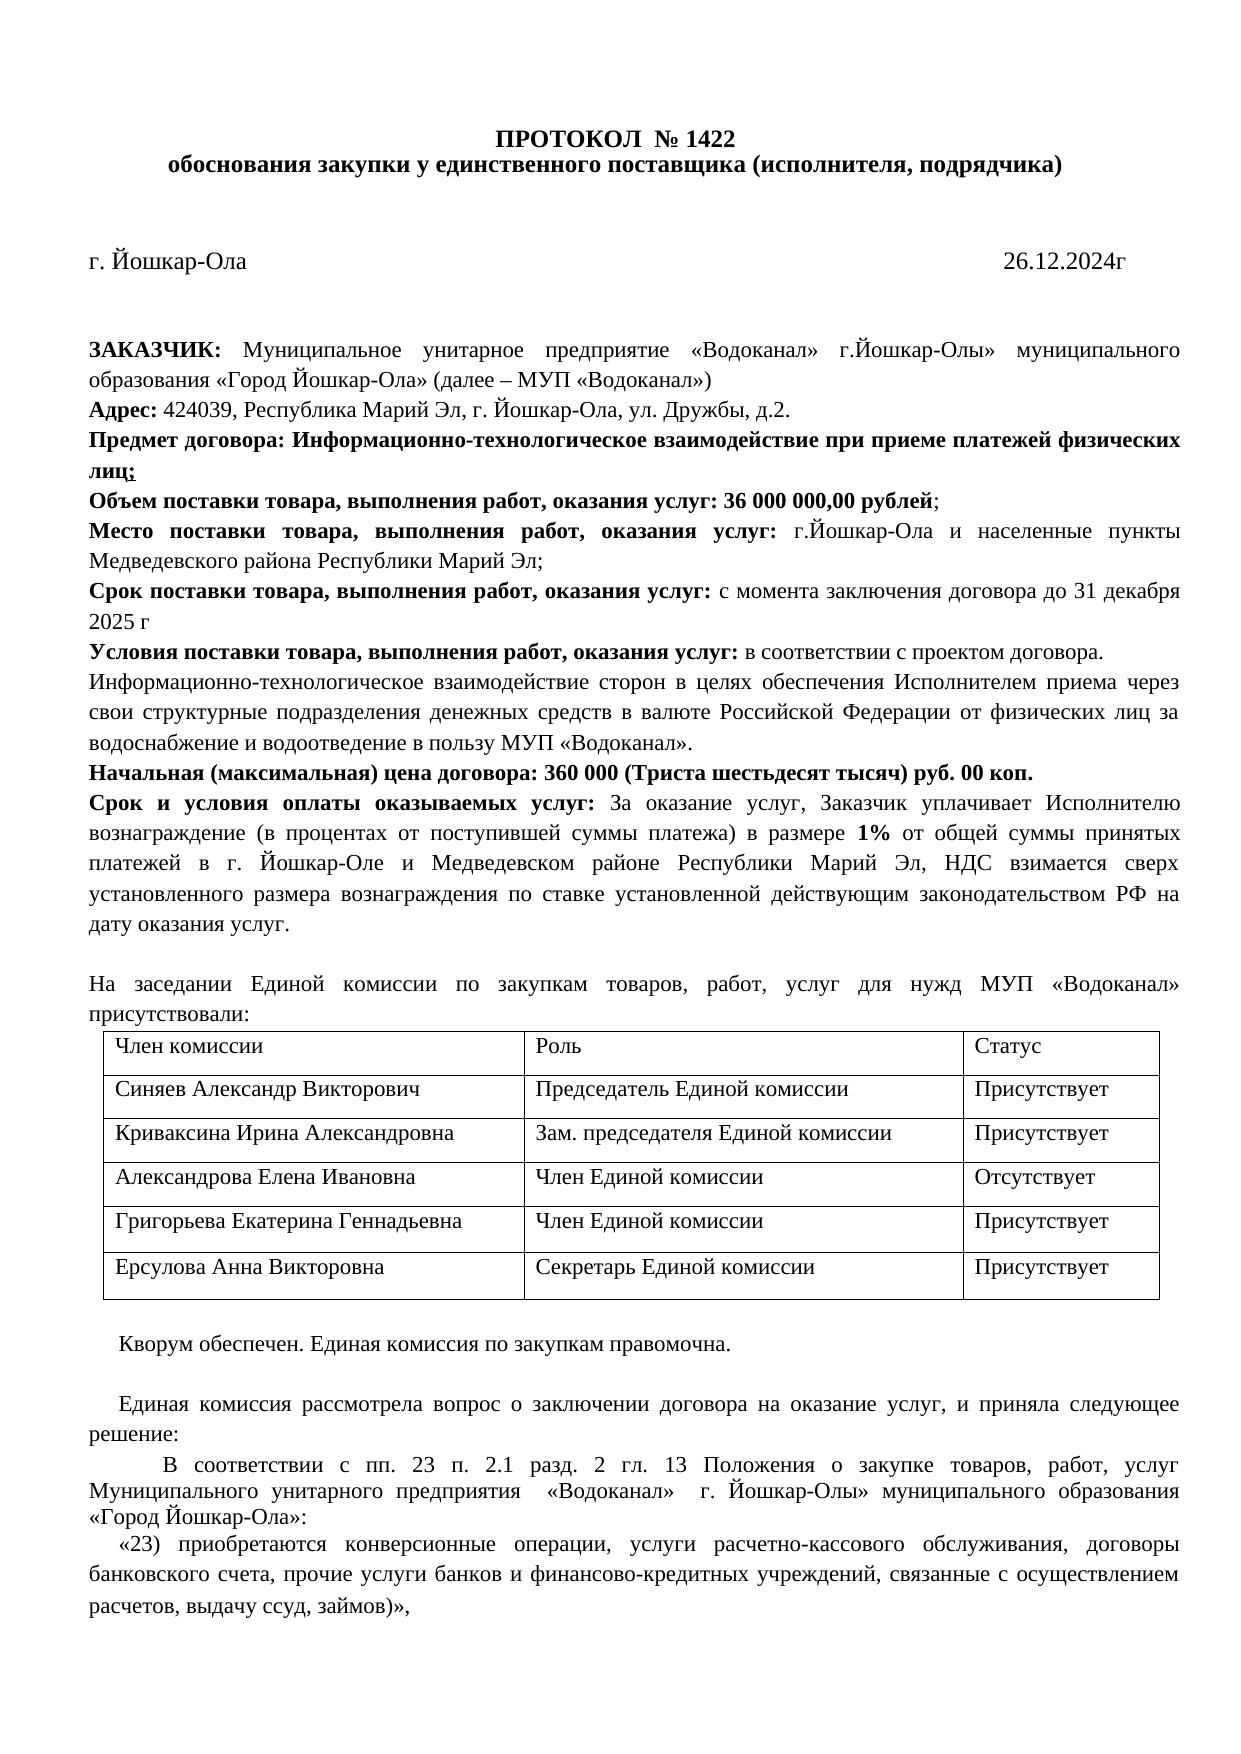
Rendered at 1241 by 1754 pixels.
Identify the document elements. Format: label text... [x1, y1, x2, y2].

text Адрес: 424039, Республика Марий Эл, г. Йошкар-Ола, ул. Дружбы, д.2. [89, 396, 1181, 423]
text На заседании Единой комиссии по закупкам товаров, работ, услуг для нужд МУП «Водоканал» присутствовали: [89, 970, 1181, 1027]
table_cell Член Единой комиссии [525, 1163, 963, 1206]
table_cell Присутствует [964, 1253, 1159, 1299]
text ЗАКАЗЧИК: Муниципальное унитарное предприятие «Водоканал» г.Йошкар-Олы» муниципального образования «Город Йошкар-Ола» (далее – МУП «Водоканал») [89, 336, 1181, 392]
list Место поставки товара, выполнения работ, оказания услуг: г.Йошкар-Ола и населенные пункты Медведевского района Республики Марий Эл; [89, 517, 1181, 574]
table_cell Синяев Александр Викторович [104, 1076, 524, 1118]
table_cell Ерсулова Анна Викторовна [104, 1253, 524, 1299]
text Срок поставки товара, выполнения работ, оказания услуг: с момента заключения договора до 31 декабря 2025 г [89, 578, 1181, 634]
table_cell Председатель Единой комиссии [525, 1076, 963, 1118]
list Условия поставки товара, выполнения работ, оказания услуг: в соответствии с проектом договора. [89, 638, 1181, 664]
table_header Член комиссии [104, 1032, 524, 1074]
text Срок и условия оплаты оказываемых услуг: За оказание услуг, Заказчик уплачивает Исполнителю вознаграждение (в процентах от поступившей суммы платежа) в размере 1% от общей суммы принятых платежей в г. Йошкар-Оле и Медведевском районе Республики Марий Эл, НДС взимается сверх установленного размера вознаграждения по ставке установленной действующим законодательством РФ на дату оказания услуг. [89, 789, 1181, 936]
text Предмет договора: Информационно-технологическое взаимодействие при приеме платежей физических лиц; [89, 427, 1181, 483]
table_cell Александрова Елена Ивановна [104, 1163, 524, 1206]
list В соответствии с пп. 23 п. 2.1 разд. 2 гл. 13 Положения о закупке товаров, работ, услуг Муниципального унитарного предприятия «Водоканал» г. Йошкар-Олы» муниципального образования «Город Йошкар-Ола»: [89, 1451, 1181, 1530]
table_cell Присутствует [964, 1119, 1159, 1162]
table_cell Зам. председателя Единой комиссии [525, 1119, 963, 1162]
text «23) приобретаются конверсионные операции, услуги расчетно-кассового обслуживания, договоры банковского счета, прочие услуги банков и финансово-кредитных учреждений, связанные с осуществлением расчетов, выдачу ссуд, займов)», [89, 1530, 1181, 1619]
table_cell Криваксина Ирина Александровна [104, 1119, 524, 1162]
table_cell Григорьева Екатерина Геннадьевна [104, 1207, 524, 1252]
list Информационно-технологическое взаимодействие сторон в целях обеспечения Исполнителем приема через свои структурные подразделения денежных средств в валюте Российской Федерации от физических лиц за водоснабжение и водоотведение в пользу МУП «Водоканал». [89, 668, 1181, 755]
text ПРОТОКОЛ № 1422 [89, 128, 1142, 153]
table_header Роль [525, 1032, 963, 1074]
table_header Статус [964, 1032, 1159, 1074]
table_cell Присутствует [964, 1207, 1159, 1252]
table_cell [89, 1299, 1131, 1330]
text Начальная (максимальная) цена договора: 360 000 (Триста шестьдесят тысяч) руб. 00 коп. [89, 759, 1181, 785]
text Объем поставки товара, выполнения работ, оказания услуг: 36 000 000,00 рублей; [89, 487, 1181, 513]
table_cell Член Единой комиссии [525, 1207, 963, 1252]
table_cell Отсутствует [964, 1163, 1159, 1206]
table_cell Секретарь Единой комиссии [525, 1253, 963, 1299]
text Кворум обеспечен. Единая комиссия по закупкам правомочна. [89, 1330, 1181, 1356]
text г. Йошкар-Ола 26.12.2024г [89, 253, 1181, 273]
text Единая комиссия рассмотрела вопрос о заключении договора на оказание услуг, и приняла следующее решение: [89, 1390, 1181, 1447]
text обоснования закупки у единственного поставщика (исполнителя, подрядчика) [89, 153, 1142, 178]
table_cell Присутствует [964, 1076, 1159, 1118]
